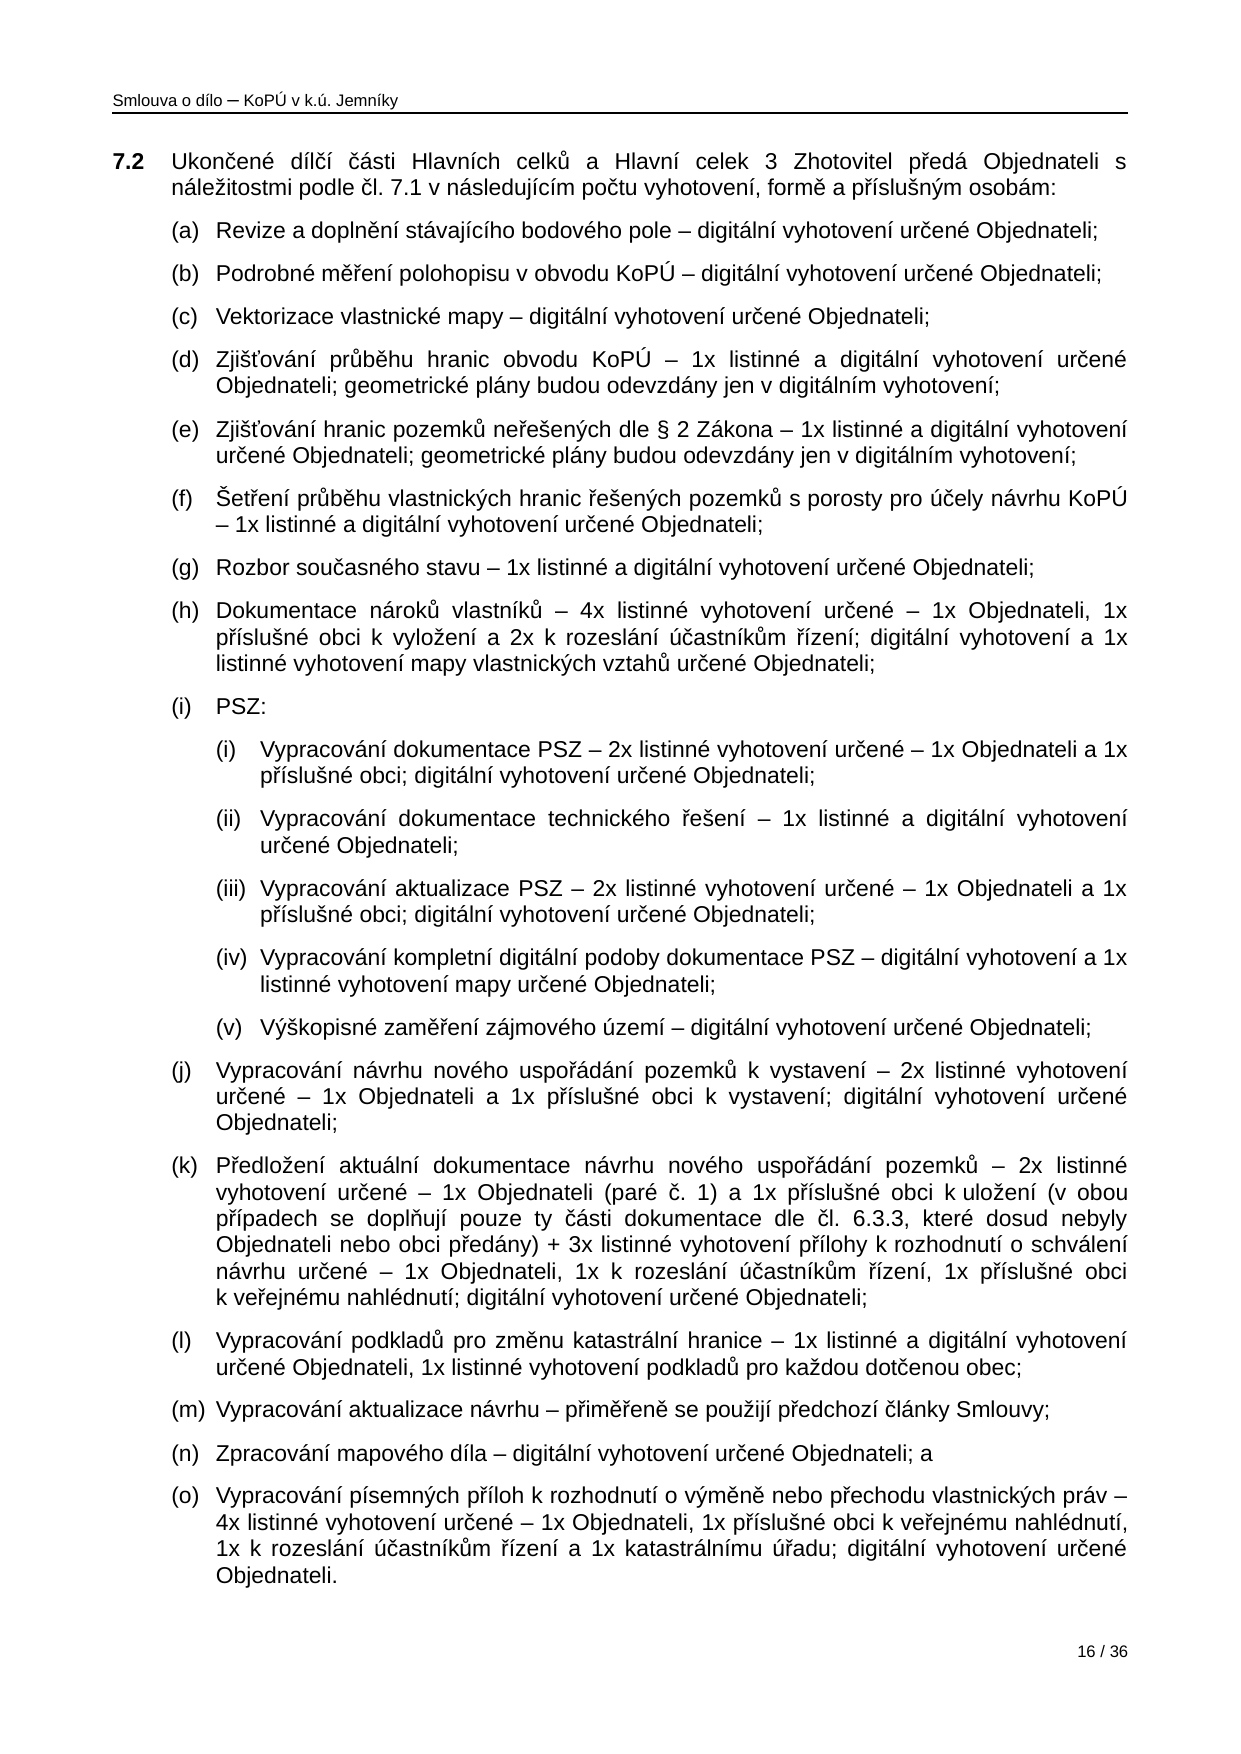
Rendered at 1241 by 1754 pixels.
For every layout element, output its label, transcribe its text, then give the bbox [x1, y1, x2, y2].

list Vypracování písemných příloh k rozhodnutí o výměně nebo přechodu vlastnických práv – 4x listinné vyhotovení určené – 1x Objednateli, 1x příslušné obci k veřejnému nahlédnutí, 1x k rozeslání účastníkům řízení a 1x katastrálnímu úřadu; digitální vyhotovení určené Objednateli. [171, 1482, 1128, 1588]
list Vypracování aktualizace PSZ – 2x listinné vyhotovení určené – 1x Objednateli a 1x příslušné obci; digitální vyhotovení určené Objednateli; [216, 875, 1128, 927]
list PSZ: [171, 693, 1128, 719]
list Šetření průběhu vlastnických hranic řešených pozemků s porosty pro účely návrhu KoPÚ – 1x listinné a digitální vyhotovení určené Objednateli; [171, 485, 1128, 538]
list Vypracování dokumentace technického řešení – 1x listinné a digitální vyhotovení určené Objednateli; [216, 805, 1128, 858]
list Rozbor současného stavu – 1x listinné a digitální vyhotovení určené Objednateli; [171, 554, 1128, 581]
list Vypracování návrhu nového uspořádání pozemků k vystavení – 2x listinné vyhotovení určené – 1x Objednateli a 1x příslušné obci k vystavení; digitální vyhotovení určené Objednateli; [171, 1057, 1128, 1136]
list Vypracování kompletní digitální podoby dokumentace PSZ – digitální vyhotovení a 1x listinné vyhotovení mapy určené Objednateli; [216, 944, 1128, 997]
list Vypracování podkladů pro změnu katastrální hranice – 1x listinné a digitální vyhotovení určené Objednateli, 1x listinné vyhotovení podkladů pro každou dotčenou obec; [171, 1327, 1128, 1380]
list Revize a doplnění stávajícího bodového pole – digitální vyhotovení určené Objednateli; [171, 217, 1128, 243]
text Ukončené dílčí části Hlavních celků a Hlavní celek 3 Zhotovitel předá Objednateli s náležitostmi podle čl. 7.1 v následujícím počtu vyhotovení, formě a příslušným osobám: [112, 148, 1128, 200]
list Podrobné měření polohopisu v obvodu KoPÚ – digitální vyhotovení určené Objednateli; [171, 260, 1128, 286]
list Vypracování aktualizace návrhu – přiměřeně se použijí předchozí články Smlouvy; [171, 1396, 1128, 1423]
list Předložení aktuální dokumentace návrhu nového uspořádání pozemků – 2x listinné vyhotovení určené – 1x Objednateli (paré č. 1) a 1x příslušné obci k uložení (v obou případech se doplňují pouze ty části dokumentace dle čl. 6.3.3, které dosud nebyly Objednateli nebo obci předány) + 3x listinné vyhotovení přílohy k rozhodnutí o schválení návrhu určené – 1x Objednateli, 1x k rozeslání účastníkům řízení, 1x příslušné obci k veřejnému nahlédnutí; digitální vyhotovení určené Objednateli; [171, 1152, 1128, 1310]
list Dokumentace nároků vlastníků – 4x listinné vyhotovení určené – 1x Objednateli, 1x příslušné obci k vyložení a 2x k rozeslání účastníkům řízení; digitální vyhotovení a 1x listinné vyhotovení mapy vlastnických vztahů určené Objednateli; [171, 597, 1128, 676]
list Výškopisné zaměření zájmového území – digitální vyhotovení určené Objednateli; [216, 1013, 1128, 1040]
list Zjišťování průběhu hranic obvodu KoPÚ – 1x listinné a digitální vyhotovení určené Objednateli; geometrické plány budou odevzdány jen v digitálním vyhotovení; [171, 346, 1128, 399]
list Zpracování mapového díla – digitální vyhotovení určené Objednateli; a [171, 1439, 1128, 1466]
list Vektorizace vlastnické mapy – digitální vyhotovení určené Objednateli; [171, 303, 1128, 329]
list Zjišťování hranic pozemků neřešených dle § 2 Zákona – 1x listinné a digitální vyhotovení určené Objednateli; geometrické plány budou odevzdány jen v digitálním vyhotovení; [171, 416, 1128, 468]
list Vypracování dokumentace PSZ – 2x listinné vyhotovení určené – 1x Objednateli a 1x příslušné obci; digitální vyhotovení určené Objednateli; [216, 736, 1128, 789]
